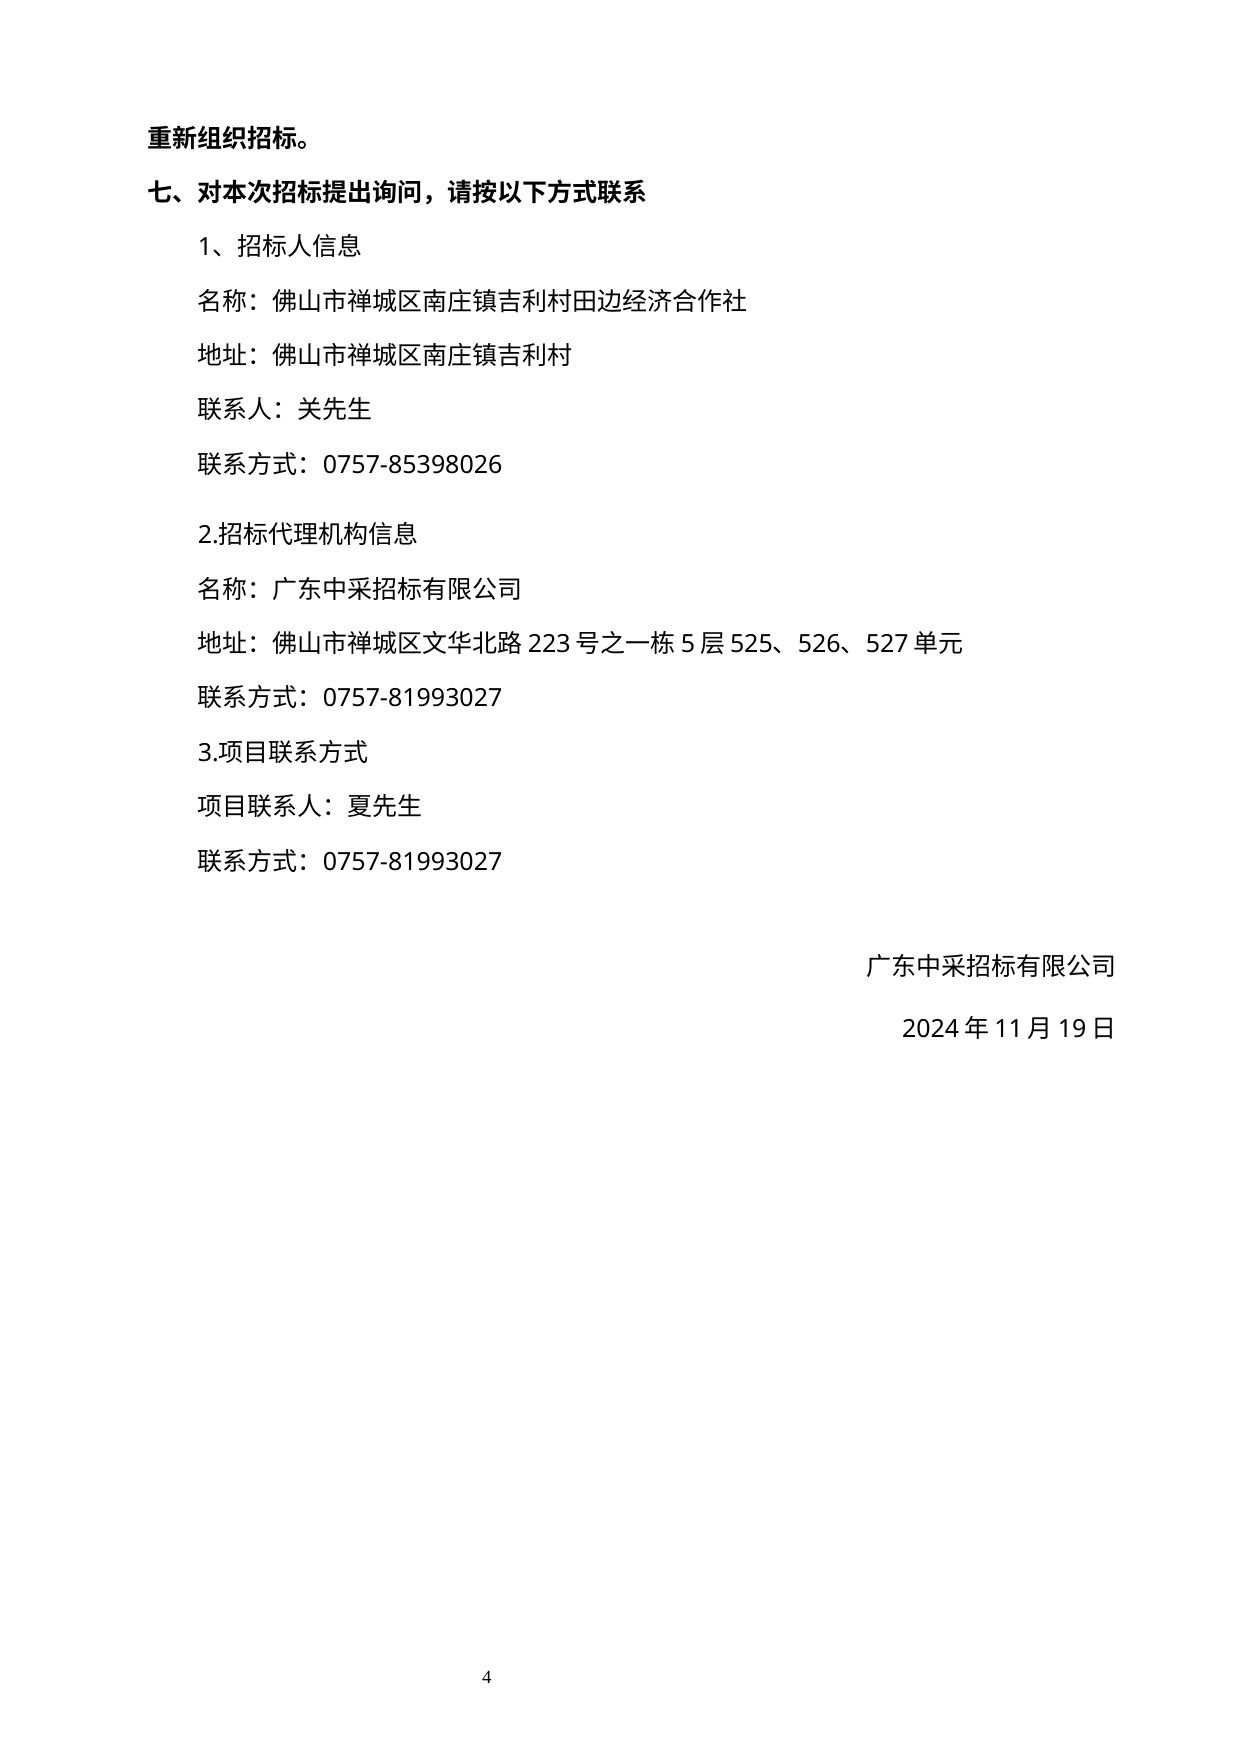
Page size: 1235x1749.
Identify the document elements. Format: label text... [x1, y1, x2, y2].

text 1、招标人信息 [148, 227, 1116, 263]
text 联系方式：0757-81993027 [148, 841, 1116, 877]
text 联系方式：0757-81993027 [148, 678, 1116, 714]
text 联系人：关先生 [148, 390, 1116, 426]
text 联系方式：0757-85398026 [148, 444, 1116, 481]
text 名称：广东中采招标有限公司 [148, 569, 1116, 605]
text 地址：佛山市禅城区南庄镇吉利村 [148, 336, 1116, 372]
text 名称：佛山市禅城区南庄镇吉利村田边经济合作社 [148, 281, 1116, 317]
text 项目联系人：夏先生 [148, 787, 1116, 823]
text 地址：佛山市禅城区文华北路223号之一栋5层525、526、527单元 [148, 623, 1116, 660]
text 2.招标代理机构信息 [148, 515, 1116, 551]
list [148, 118, 1116, 154]
text 广东中采招标有限公司 [148, 946, 1116, 983]
list 对本次招标提出询问，请按以下方式联系 [148, 172, 1116, 209]
text 3.项目联系方式 [148, 732, 1116, 768]
text 2024年11月19日 [148, 1008, 1116, 1044]
